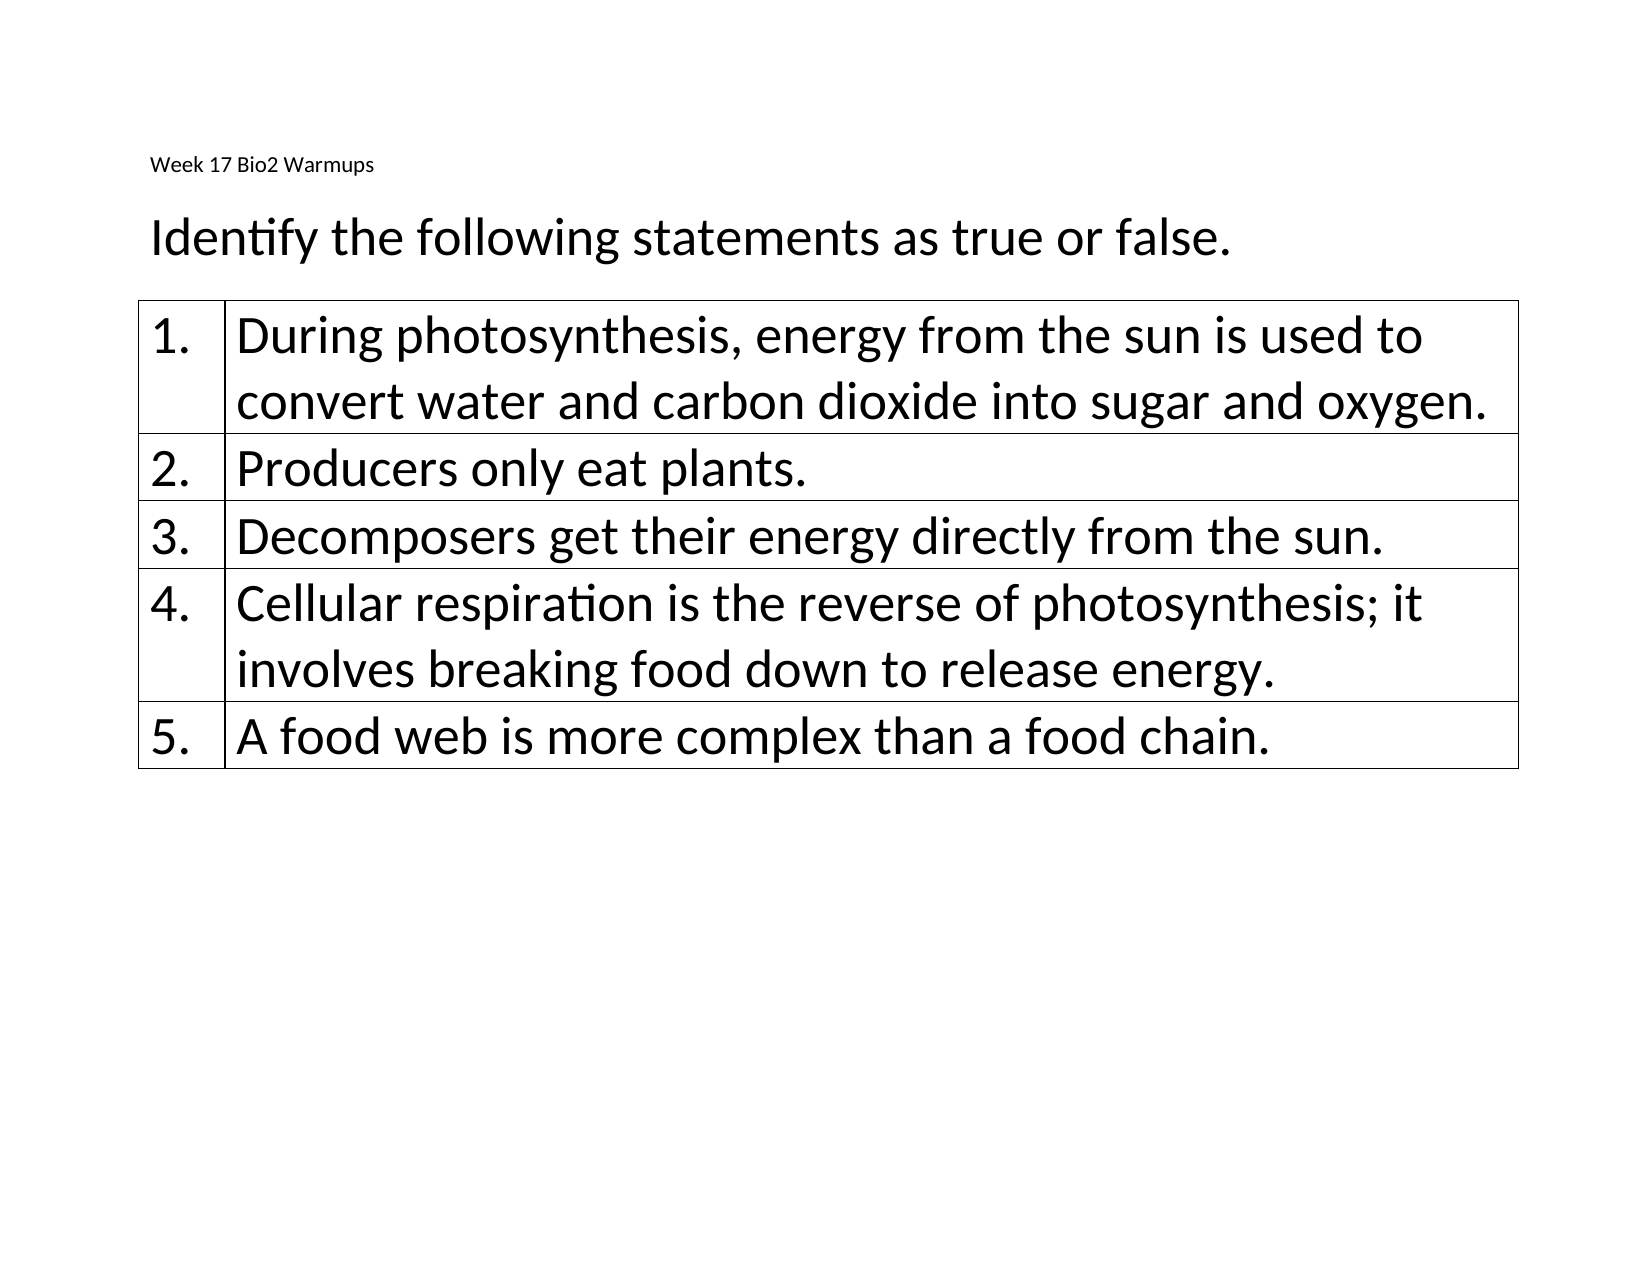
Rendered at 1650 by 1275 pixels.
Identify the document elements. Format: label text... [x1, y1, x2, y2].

table_cell 4. [139, 569, 224, 701]
table_cell Producers only eat plants. [226, 434, 1518, 500]
table_cell A food web is more complex than a food chain. [226, 702, 1518, 768]
table_cell 3. [139, 501, 224, 568]
text Week 17 Bio2 Warmups [150, 150, 1500, 178]
table_cell Cellular respiration is the reverse of photosynthesis; it involves breaking food down to release energy. [226, 569, 1518, 701]
table_header During photosynthesis, energy from the sun is used to convert water and carbon dioxide into sugar and oxygen. [226, 301, 1518, 433]
table_cell 5. [139, 702, 224, 768]
text Identify the following statements as true or false. [150, 203, 1500, 269]
table_cell 2. [139, 434, 224, 500]
table_cell Decomposers get their energy directly from the sun. [226, 501, 1518, 568]
table_header 1. [139, 301, 224, 433]
